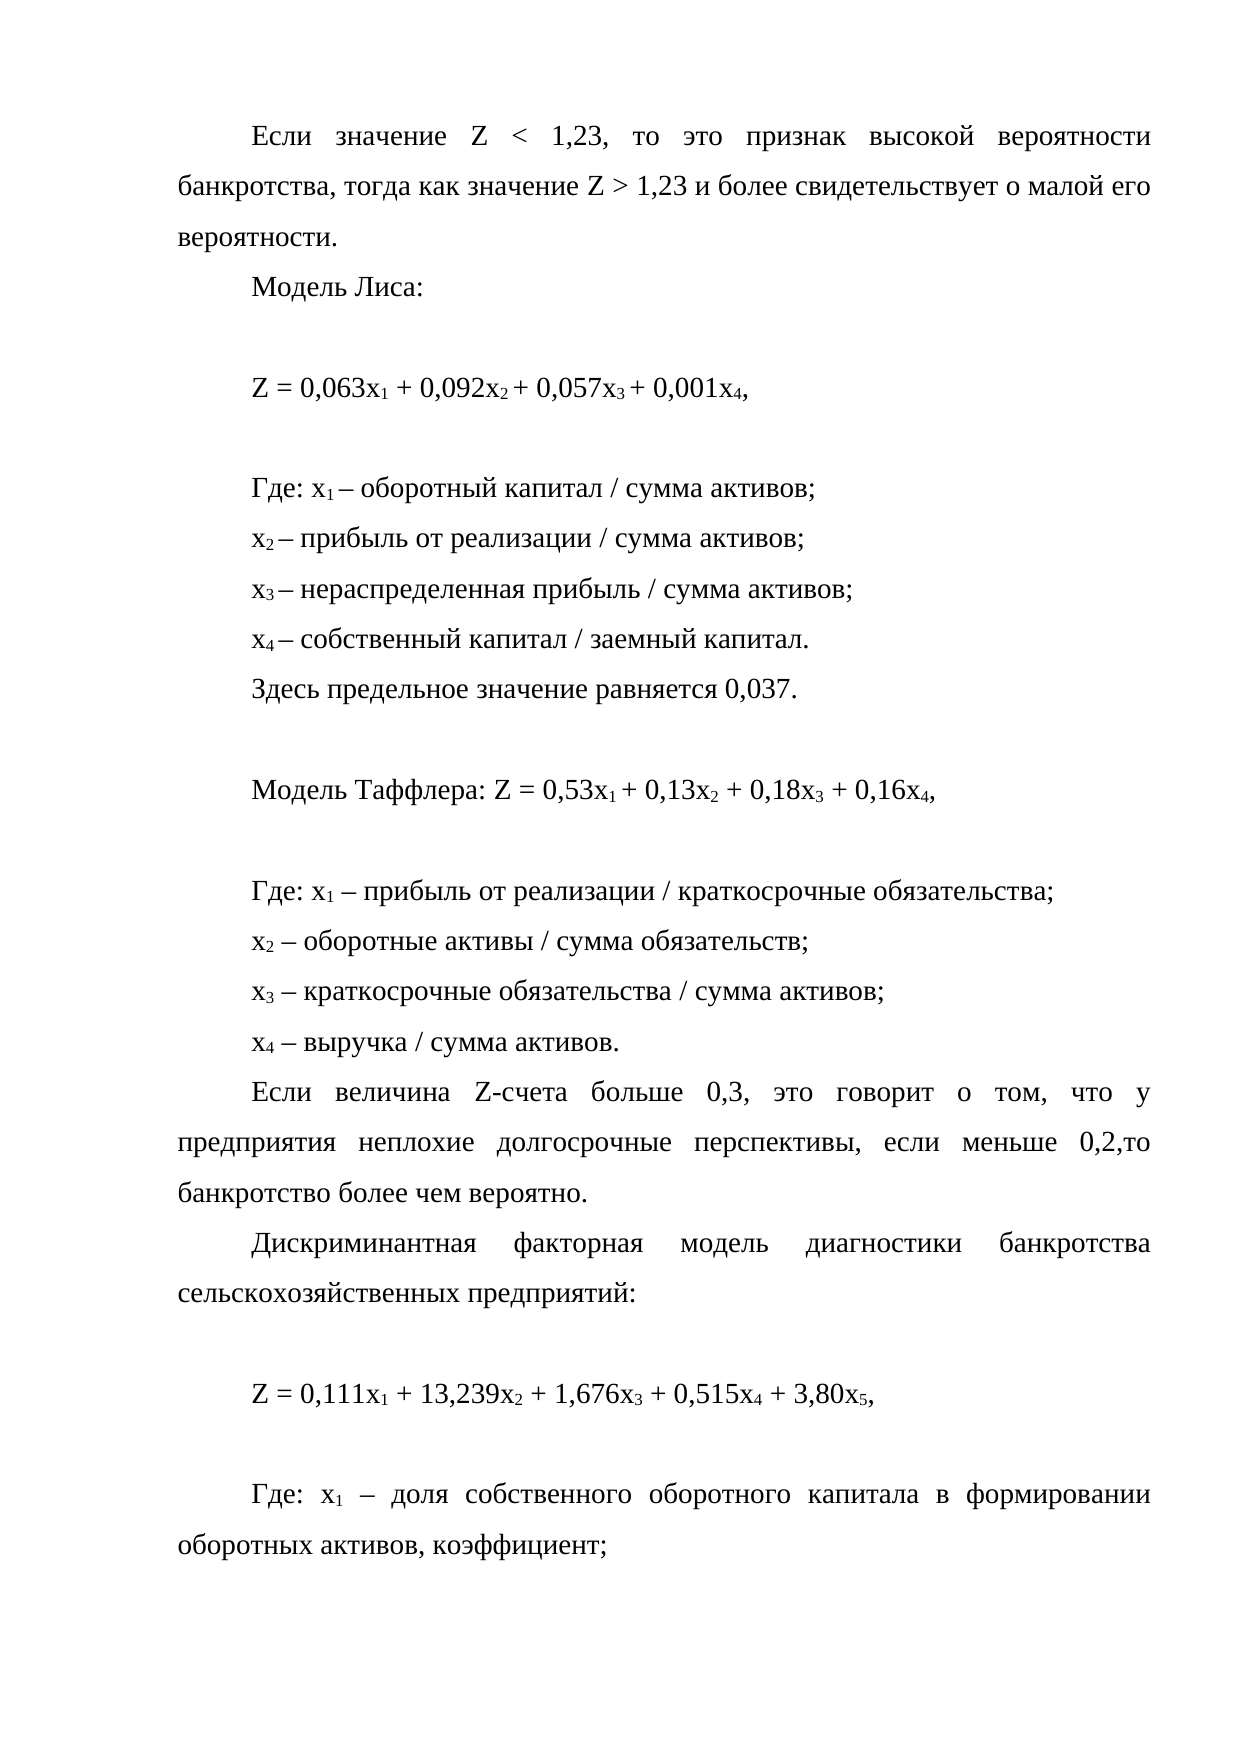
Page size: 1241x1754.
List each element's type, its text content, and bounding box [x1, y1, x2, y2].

text x3 – краткосрочные обязательства / сумма активов; [177, 973, 1152, 1007]
text Z = 0,063x1 + 0,092x2 + 0,057x3 + 0,001x4, [177, 370, 1152, 403]
text Если величина Z-счета больше 0,3, это говорит о том, что у предприятия неплохие долгосрочные перспективы, если меньше 0,2,то банкротство более чем вероятно. [177, 1074, 1152, 1208]
text Где: x1 – доля собственного оборотного капитала в формировании оборотных активов, коэффициент; [177, 1477, 1152, 1560]
text x4 – собственный капитал / заемный капитал. [177, 621, 1152, 655]
text Дискриминантная факторная модель диагностики банкротства сельскохозяйственных предприятий: [177, 1225, 1152, 1309]
text x2 – оборотные активы / сумма обязательств; [177, 923, 1152, 957]
text Где: x1 – прибыль от реализации / краткосрочные обязательства; [177, 873, 1152, 906]
text x3 – нераспределенная прибыль / сумма активов; [177, 571, 1152, 604]
text Модель Таффлера: Z = 0,53x1 + 0,13x2 + 0,18x3 + 0,16x4, [177, 772, 1152, 806]
text Если значение Z < 1,23, то это признак высокой вероятности банкротства, тогда как значение Z > 1,23 и более свидетельствует о малой его вероятности. [177, 118, 1152, 252]
text x2 – прибыль от реализации / сумма активов; [177, 521, 1152, 554]
text Z = 0,111x1 + 13,239x2 + 1,676x3 + 0,515x4 + 3,80x5, [177, 1376, 1152, 1409]
text x4 – выручка / сумма активов. [177, 1024, 1152, 1057]
text Здесь предельное значение равняется 0,037. [177, 672, 1152, 705]
text Модель Лиса: [177, 269, 1152, 303]
text Где: x1 – оборотный капитал / сумма активов; [177, 470, 1152, 504]
